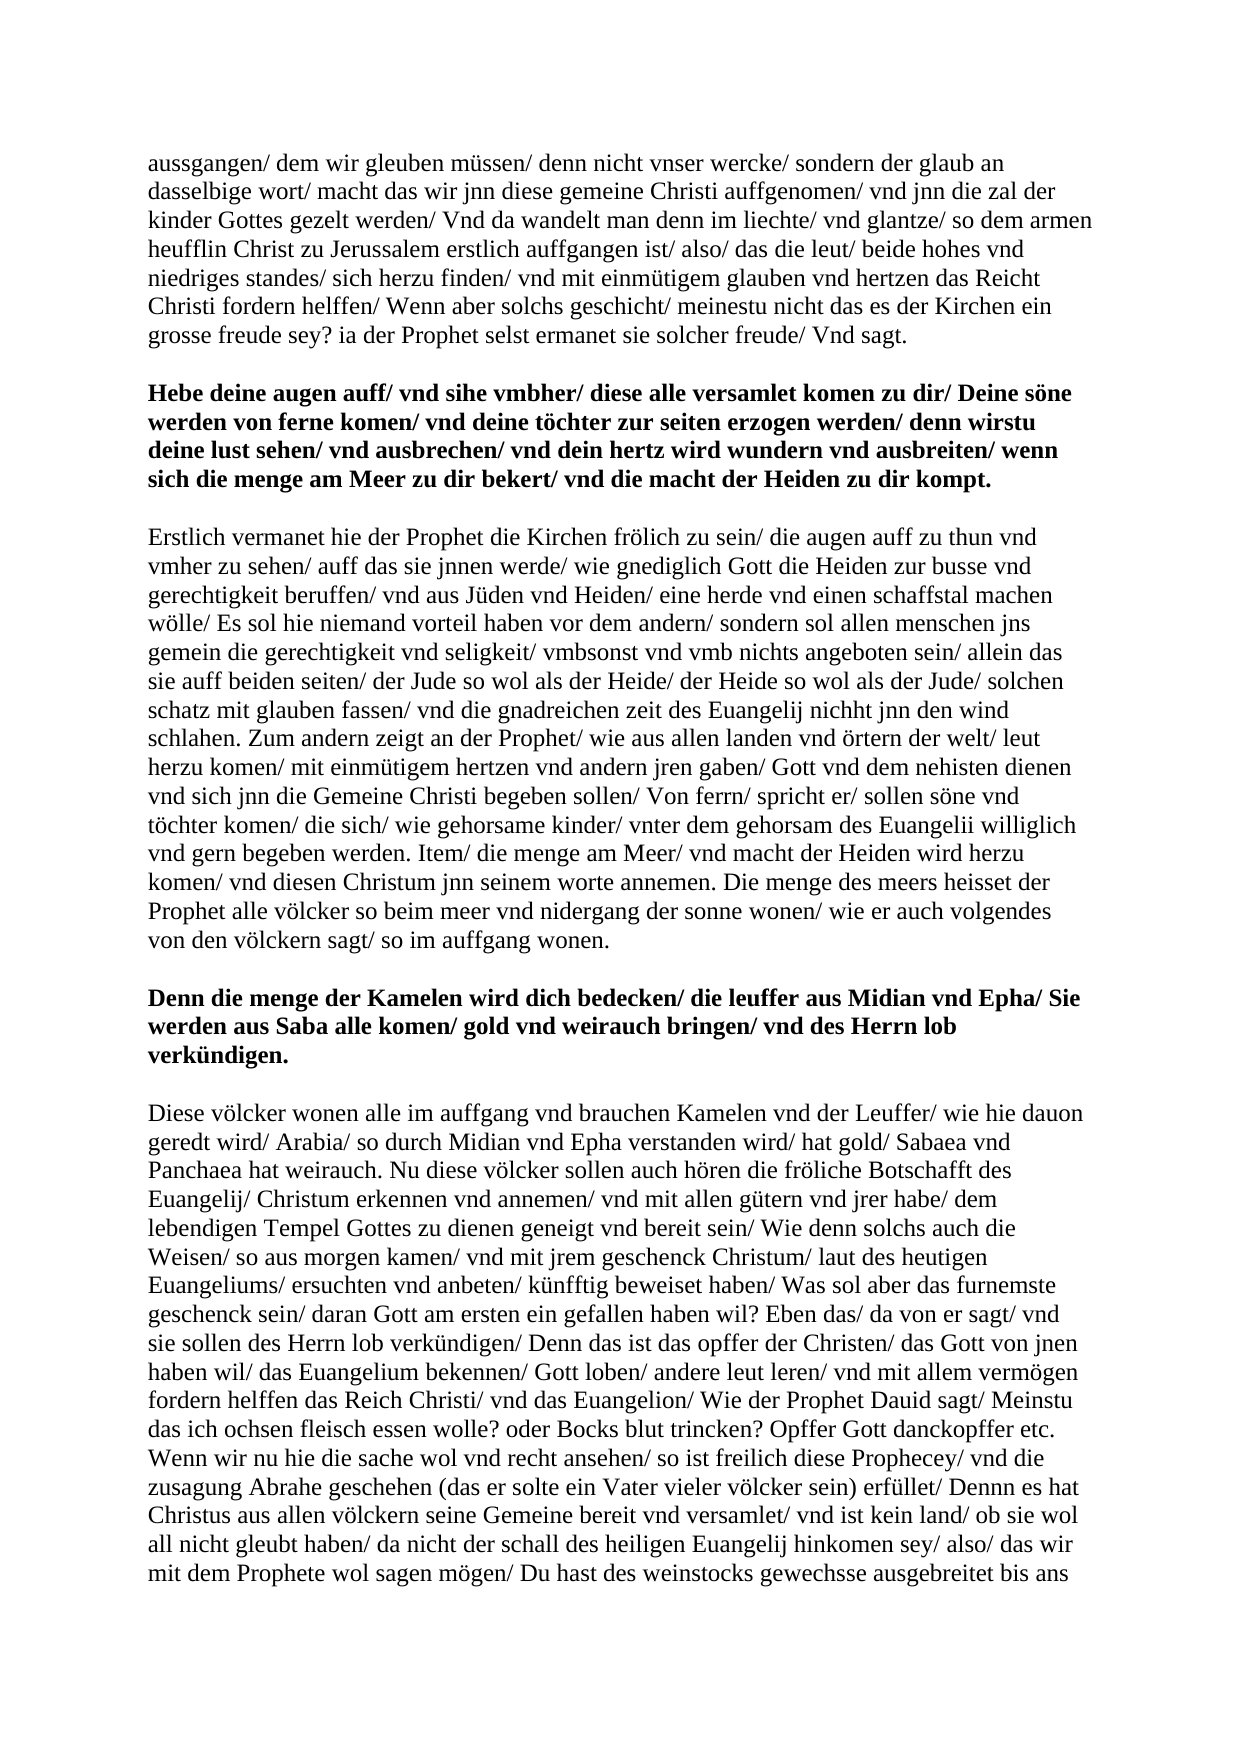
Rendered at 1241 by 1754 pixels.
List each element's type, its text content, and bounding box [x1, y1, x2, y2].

text Erstlich vermanet hie der Prophet die Kirchen frölich zu sein/ die augen auff zu thun vnd vmher zu sehen/ auff das sie jnnen werde/ wie gnediglich Gott die Heiden zur busse vnd gerechtigkeit beruffen/ vnd aus Jüden vnd Heiden/ eine herde vnd einen schaffstal machen wölle/ Es sol hie niemand vorteil haben vor dem andern/ sondern sol allen menschen jns gemein die gerechtigkeit vnd seligkeit/ vmbsonst vnd vmb nichts angeboten sein/ allein das sie auff beiden seiten/ der Jude so wol als der Heide/ der Heide so wol als der Jude/ solchen schatz mit glauben fassen/ vnd die gnadreichen zeit des Euangelij nichht jnn den wind schlahen. Zum andern zeigt an der Prophet/ wie aus allen landen vnd örtern der welt/ leut herzu komen/ mit einmütigem hertzen vnd andern jren gaben/ Gott vnd dem nehisten dienen vnd sich jnn die Gemeine Christi begeben sollen/ Von ferrn/ spricht er/ sollen söne vnd töchter komen/ die sich/ wie gehorsame kinder/ vnter dem gehorsam des Euangelii williglich vnd gern begeben werden. Item/ die menge am Meer/ vnd macht der Heiden wird herzu komen/ vnd diesen Christum jnn seinem worte annemen. Die menge des meers heisset der Prophet alle völcker so beim meer vnd nidergang der sonne wonen/ wie er auch volgendes von den völckern sagt/ so im auffgang wonen. [148, 925, 1093, 1356]
text Vnd die Heiden werden jnn deinem liechte wandeln/ vnd die Könige im glantz der vber dir auffgehet. [148, 148, 1093, 205]
text Denn die menge der Kamelen wird dich bedecken/ die leuffer aus Midian vnd Epha/ Sie werden aus Saba alle komen/ gold vnd weirauch bringen/ vnd des Herrn lob verkündigen. [148, 1386, 1093, 1472]
text Den Jüden müste auffs erst Christus gesand/ vnd das Euangelium vom Reich Gottes gepredigt werden/ drumb das es jnen vnd jren vetern jnn sonderheit zugesagt vnd verheissen war/ Darnach aber/ da das mehrerteil solche gnad verschmehete/ hat Christus seine Kirchen/ vnd sein heuflin auch aus den Heiden erfüllen wollen/ vnd die selbigen eben so wol der gnade des Euangelij teilhafftig machen/ als die Jüden/ wie er denn sagt im Euangelio Math. Viel werden komen von morgen vnd abent/ vnd mit Isaac vnd Jacob ruhen im schos Abrahams/ Aber die kinder des Reichs sollen verstossen werden. Nu jnn dieser beruffung der Heiden mercke eben/ ob man jnn die Kirchen vnd Gemeine Christi/ durch wercke/ oder gnad genomen werde/ Denn du kanst je nicht sagen/ das die Heiden/ so noch jnn der Abgöterey ersoffen waren/ solchs mit wercken verdienet haben/ Haben sie es aber mit wercken nicht verdinet/ sondern ist jnen solch heil aus gnaden widerfaren/ Was rhümen denn wir vnsere wercke? Aus Jerusalem ist ein wort aussgangen/ dem wir gleuben müssen/ denn nicht vnser wercke/ sondern der glaub an dasselbige wort/ macht das wir jnn diese gemeine Christi auffgenomen/ vnd jnn die zal der kinder Gottes gezelt werden/ Vnd da wandelt man denn im liechte/ vnd glantze/ so dem armen heufflin Christ zu Jerussalem erstlich auffgangen ist/ also/ das die leut/ beide hohes vnd niedriges standes/ sich herzu finden/ vnd mit einmütigem glauben vnd hertzen das Reicht Christi fordern helffen/ Wenn aber solchs geschicht/ meinestu nicht das es der Kirchen ein grosse freude sey? ia der Prophet selst ermanet sie solcher freude/ Vnd sagt. [148, 234, 1093, 752]
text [148, 1501, 1093, 1616]
text Hebe deine augen auff/ vnd sihe vmbher/ diese alle versamlet komen zu dir/ Deine söne werden von ferne komen/ vnd deine töchter zur seiten erzogen werden/ denn wirstu deine lust sehen/ vnd ausbrechen/ vnd dein hertz wird wundern vnd ausbreiten/ wenn sich die menge am Meer zu dir bekert/ vnd die macht der Heiden zu dir kompt. [148, 781, 1093, 896]
